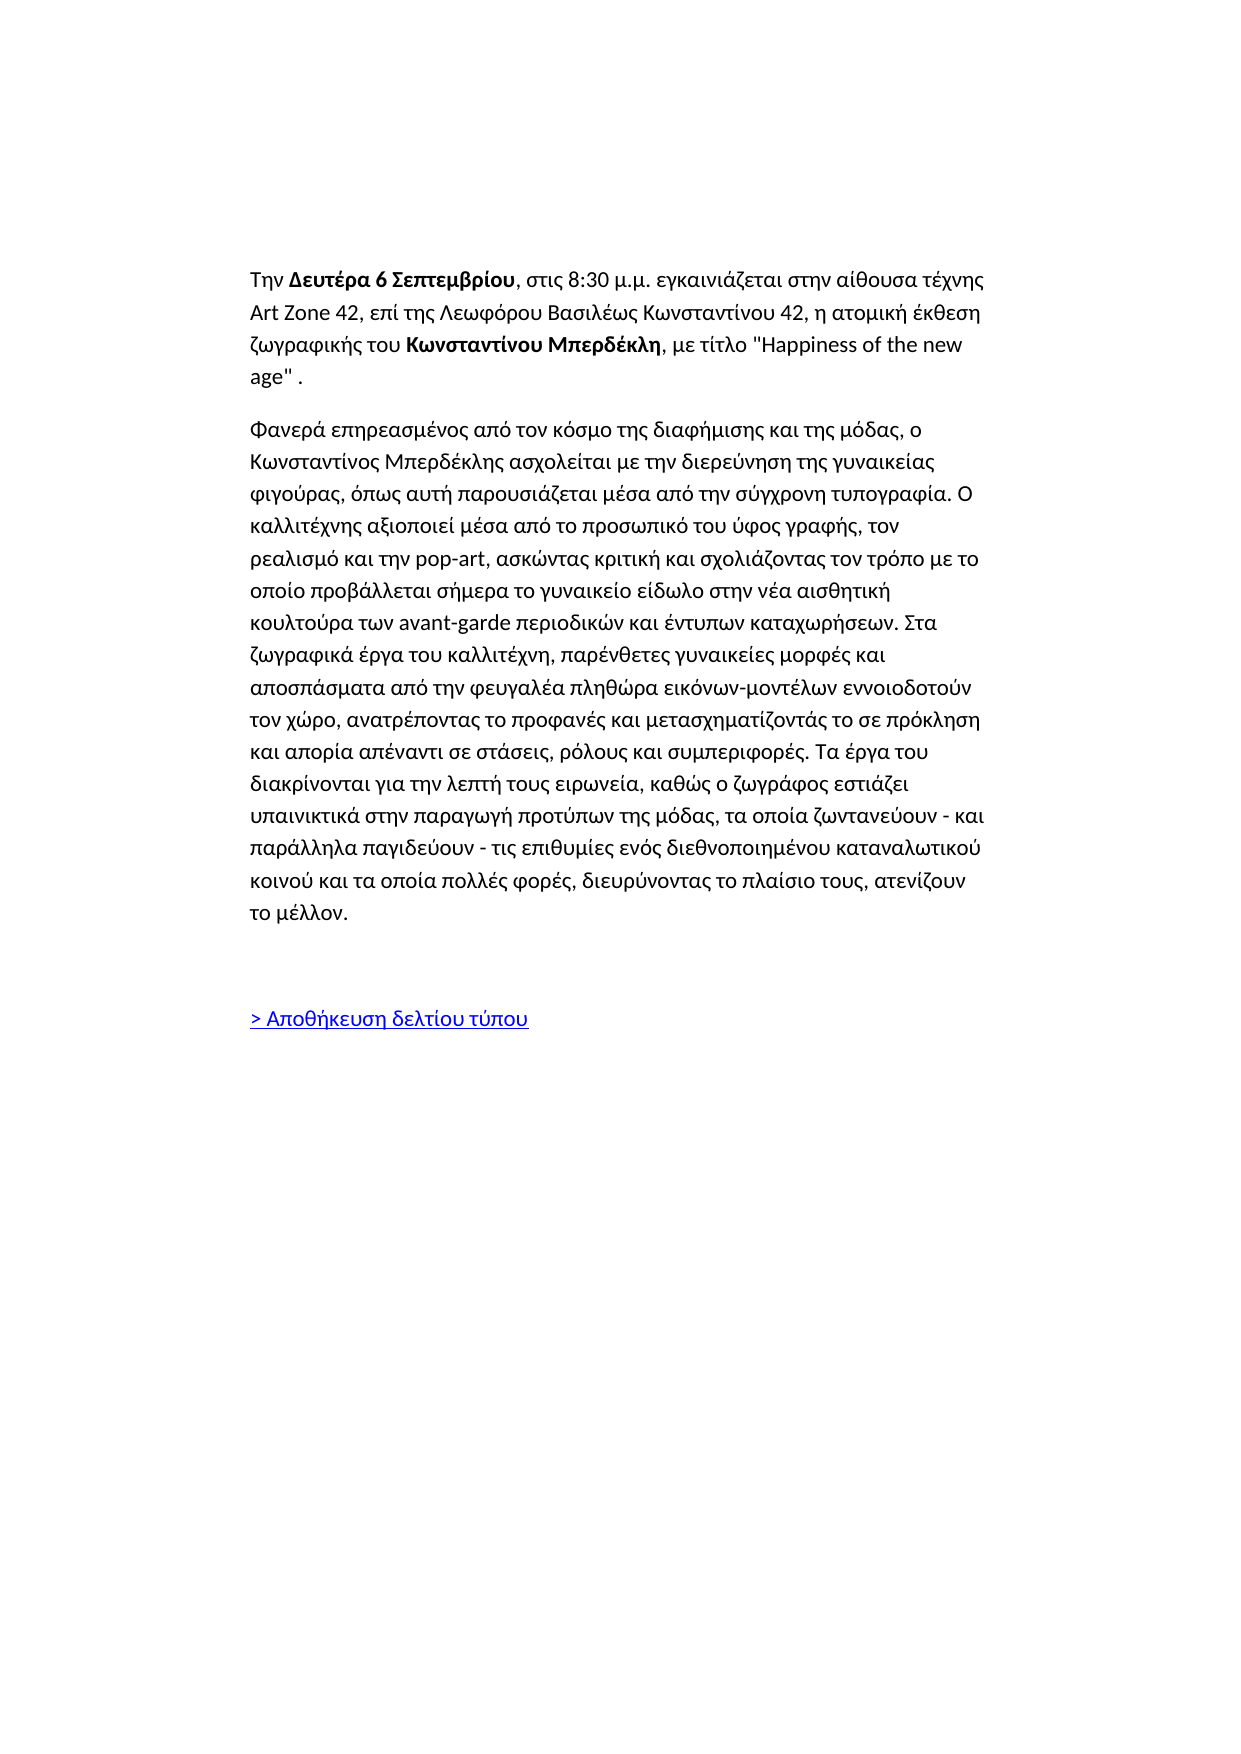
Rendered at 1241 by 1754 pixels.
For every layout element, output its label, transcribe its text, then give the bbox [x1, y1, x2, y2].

table_header Την Δευτέρα 6 Σεπτεμβρίου, στις 8:30 μ.μ. εγκαινιάζεται στην αίθουσα τέχνης Art Zone 42, επί της Λεωφόρου Βασιλέως Κωνσταντίνου 42, η ατομική έκθεση ζωγραφικής του Κωνσταντίνου Μπερδέκλη, με τίτλο "Happiness of the new age" . Φανερά επηρεασμένος από τον κόσμο της διαφήμισης και της μόδας, o Κωνσταντίνος Μπερδέκλης ασχολείται με την διερεύνηση της γυναικείας φιγούρας, όπως αυτή παρουσιάζεται μέσα από την σύγχρονη τυπογραφία. Ο καλλιτέχνης αξιοποιεί μέσα από το προσωπικό του ύφος γραφής, τον ρεαλισμό και την pop-art, ασκώντας κριτική και σχολιάζοντας τον τρόπο με το οποίο προβάλλεται σήμερα το γυναικείο είδωλο στην νέα αισθητική κουλτούρα των avant-garde περιοδικών και έντυπων καταχωρήσεων. Στα ζωγραφικά έργα του καλλιτέχνη, παρένθετες γυναικείες μορφές και αποσπάσματα από την φευγαλέα πληθώρα εικόνων-μοντέλων εννοιοδοτούν τον χώρο, ανατρέποντας το προφανές και μετασχηματίζοντάς το σε πρόκληση και απορία απέναντι σε στάσεις, ρόλους και συμπεριφορές. Τα έργα του διακρίνονται για την λεπτή τους ειρωνεία, καθώς ο ζωγράφος εστιάζει υπαινικτικά στην παραγωγή προτύπων της μόδας, τα οποία ζωντανεύουν - και παράλληλα παγιδεύουν - τις επιθυμίες ενός διεθνοποιημένου καταναλωτικού κοινού και τα οποία πολλές φορές, διευρύνοντας το πλαίσιο τους, ατενίζουν το μέλλον. > Αποθήκευση δελτίου τύπου [188, 203, 1053, 1119]
